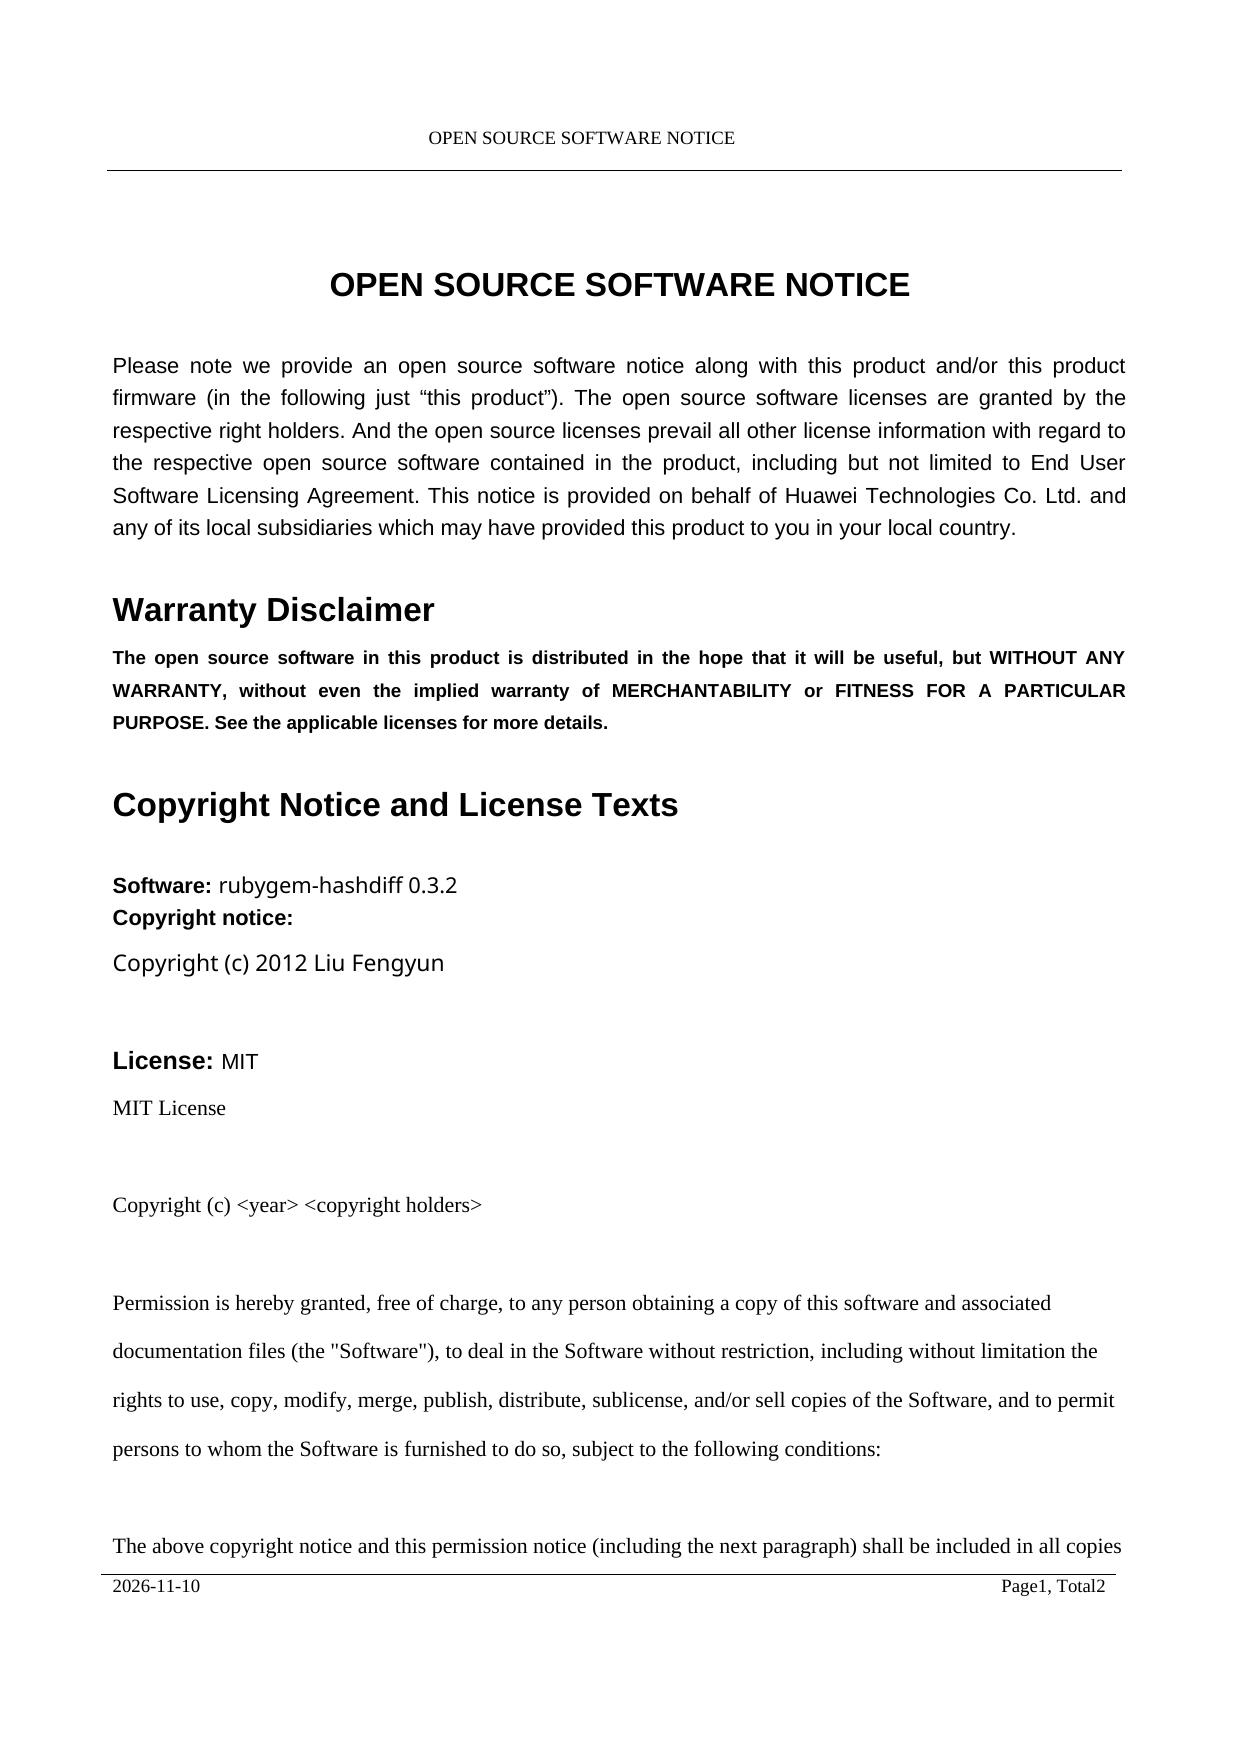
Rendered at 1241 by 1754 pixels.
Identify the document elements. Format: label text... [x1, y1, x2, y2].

text Copyright notice: [112, 901, 1128, 934]
text License: MIT [112, 1044, 1128, 1077]
text Warranty Disclaimer [112, 576, 1128, 641]
text Copyright Notice and License Texts [112, 771, 1128, 836]
text Software: rubygem-hashdiff 0.3.2 [112, 869, 1128, 901]
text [112, 1091, 1128, 1562]
text Copyright (c) 2012 Liu Fengyun [112, 947, 1128, 1028]
text Please note we provide an open source software notice along with this product and/or this product firmware (in the following just “this product”). The open source software licenses are granted by the respective right holders. And the open source licenses prevail all other license information with regard to the respective open source software contained in the product, including but not limited to End User Software Licensing Agreement. This notice is provided on behalf of Huawei Technologies Co. Ltd. and any of its local subsidiaries which may have provided this product to you in your local country. [112, 349, 1128, 544]
text OPEN SOURCE SOFTWARE NOTICE [112, 251, 1128, 316]
text The open source software in this product is distributed in the hope that it will be useful, but WITHOUT ANY WARRANTY, without even the implied warranty of MERCHANTABILITY or FITNESS FOR A PARTICULAR PURPOSE. See the applicable licenses for more details. [112, 641, 1128, 739]
